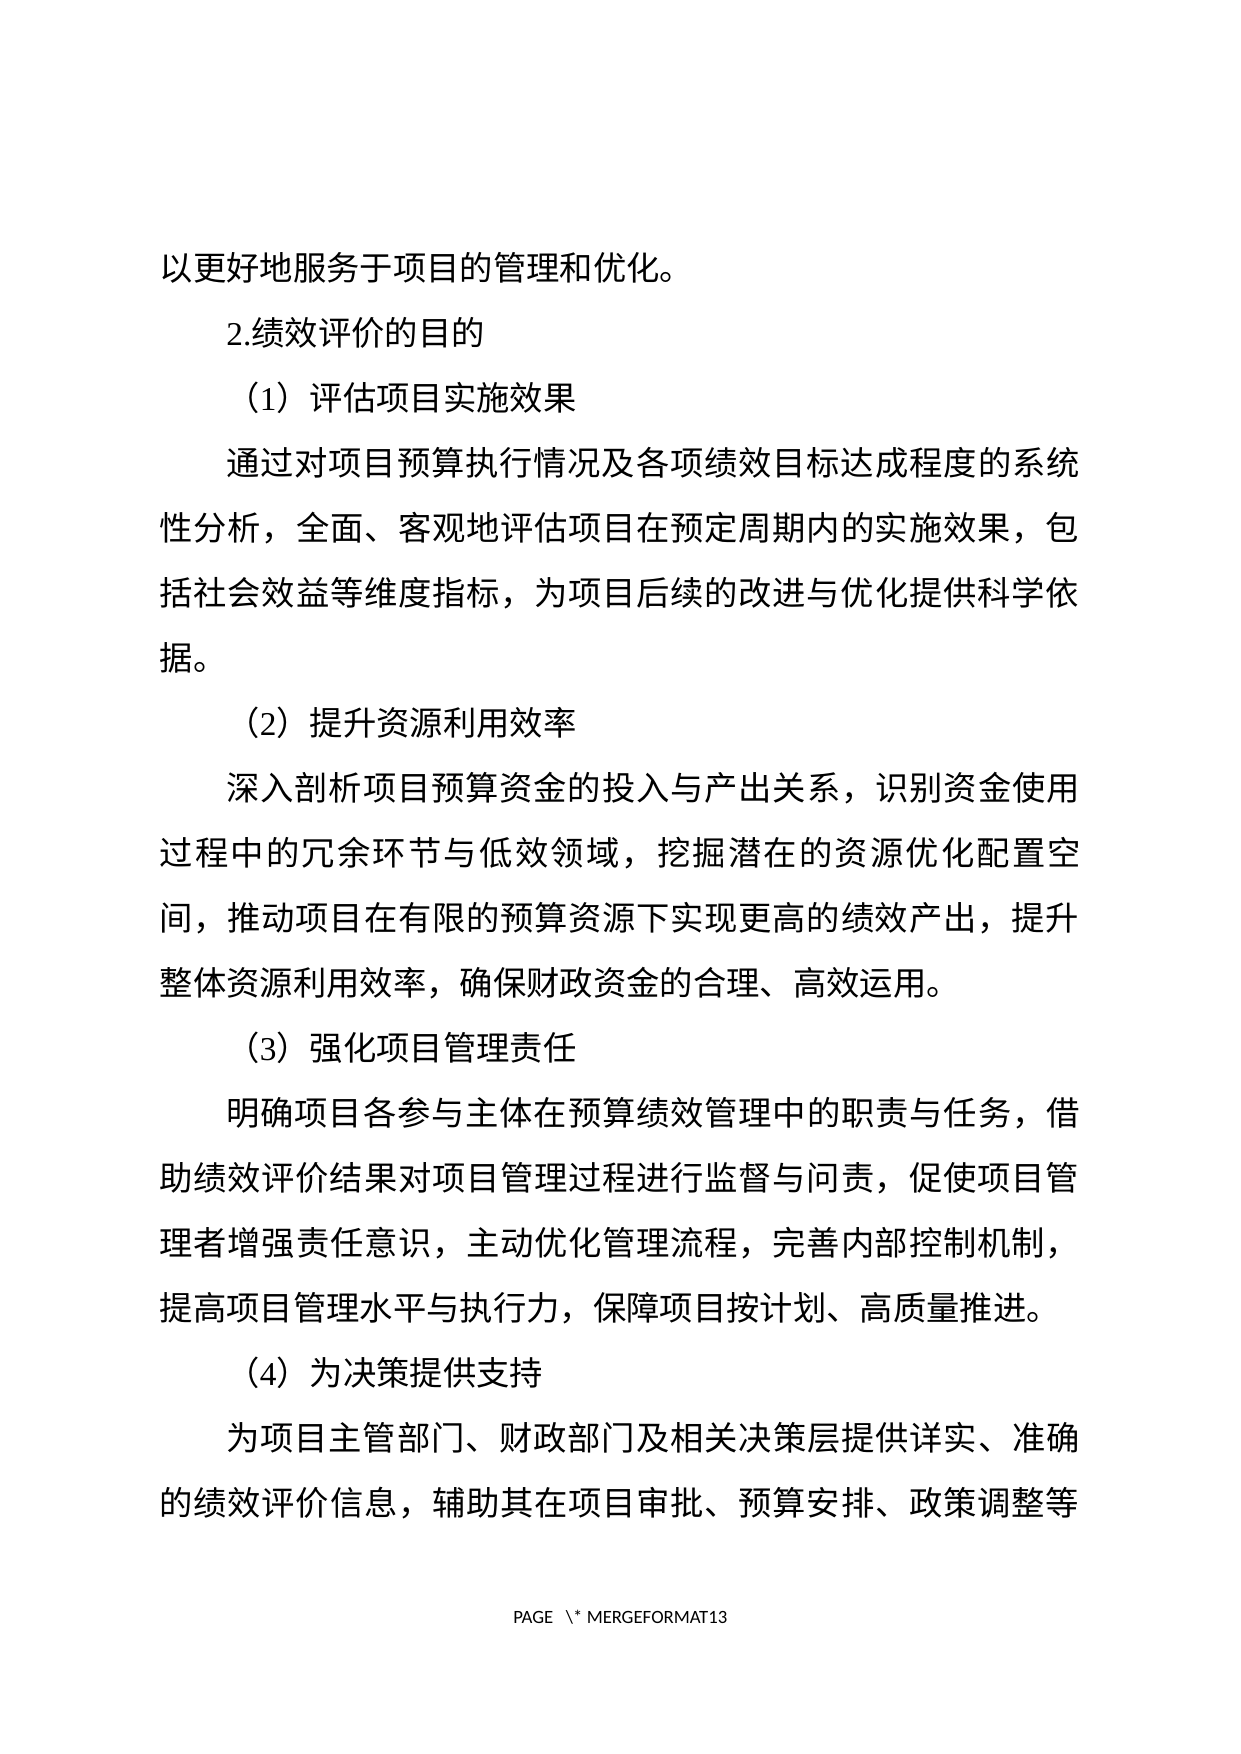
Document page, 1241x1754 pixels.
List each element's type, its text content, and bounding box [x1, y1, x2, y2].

text （4）为决策提供支持 [159, 1338, 1081, 1403]
text 深入剖析项目预算资金的投入与产出关系，识别资金使用过程中的冗余环节与低效领域，挖掘潜在的资源优化配置空间，推动项目在有限的预算资源下实现更高的绩效产出，提升整体资源利用效率，确保财政资金的合理、高效运用。 [159, 753, 1081, 1013]
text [159, 1403, 1081, 1533]
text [159, 233, 1081, 298]
text 通过对项目预算执行情况及各项绩效目标达成程度的系统性分析，全面、客观地评估项目在预定周期内的实施效果，包括社会效益等维度指标，为项目后续的改进与优化提供科学依据。 [159, 428, 1081, 688]
text 2.绩效评价的目的 [159, 298, 1081, 363]
text （2）提升资源利用效率 [159, 688, 1081, 753]
text （3）强化项目管理责任 [159, 1013, 1081, 1078]
text （1）评估项目实施效果 [159, 363, 1081, 428]
text 明确项目各参与主体在预算绩效管理中的职责与任务，借助绩效评价结果对项目管理过程进行监督与问责，促使项目管理者增强责任意识，主动优化管理流程，完善内部控制机制，提高项目管理水平与执行力，保障项目按计划、高质量推进。 [159, 1078, 1081, 1338]
